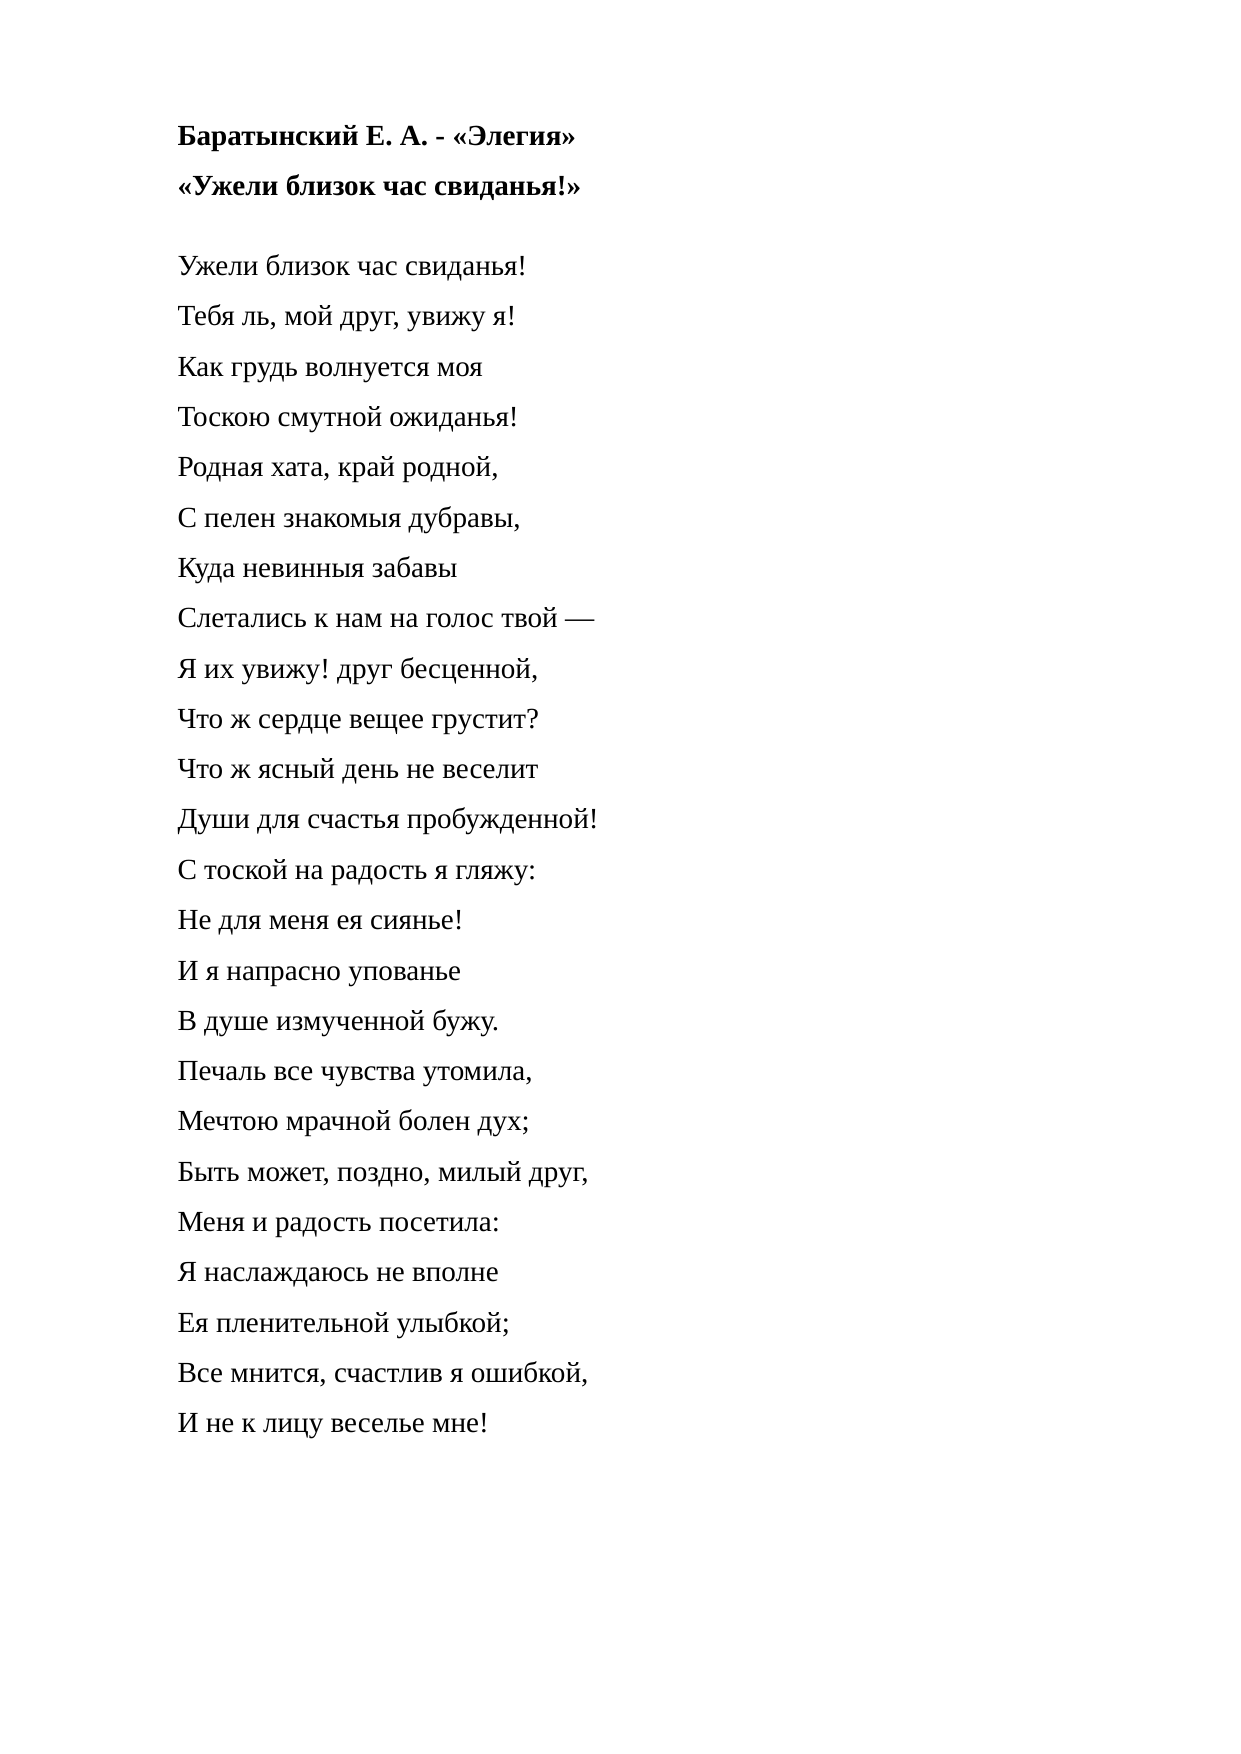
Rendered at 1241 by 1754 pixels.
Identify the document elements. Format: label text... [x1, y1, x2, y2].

text Баратынский Е. А. - «Элегия» «Ужели близок час свиданья!» [177, 118, 1152, 202]
text Ужели близок час свиданья! Тебя ль, мой друг, увижу я! Как грудь волнуется моя Тоскою смутной ожиданья! Родная хата, край родной, С пелен знакомыя дубравы, Куда невинныя забавы Слетались к нам на голос твой — Я их увижу! друг бесценной, Что ж сердце вещее грустит? Что ж ясный день не веселит Души для счастья пробужденной! С тоской на радость я гляжу: Не для меня ея сиянье! И я напрасно упованье В душе измученной бужу. Печаль все чувства утомила, Мечтою мрачной болен дух; Быть может, поздно, милый друг, Меня и радость посетила: Я наслаждаюсь не вполне Ея пленительной улыбкой; Все мнится, счастлив я ошибкой, И не к лицу веселье мне! [177, 248, 1152, 1439]
